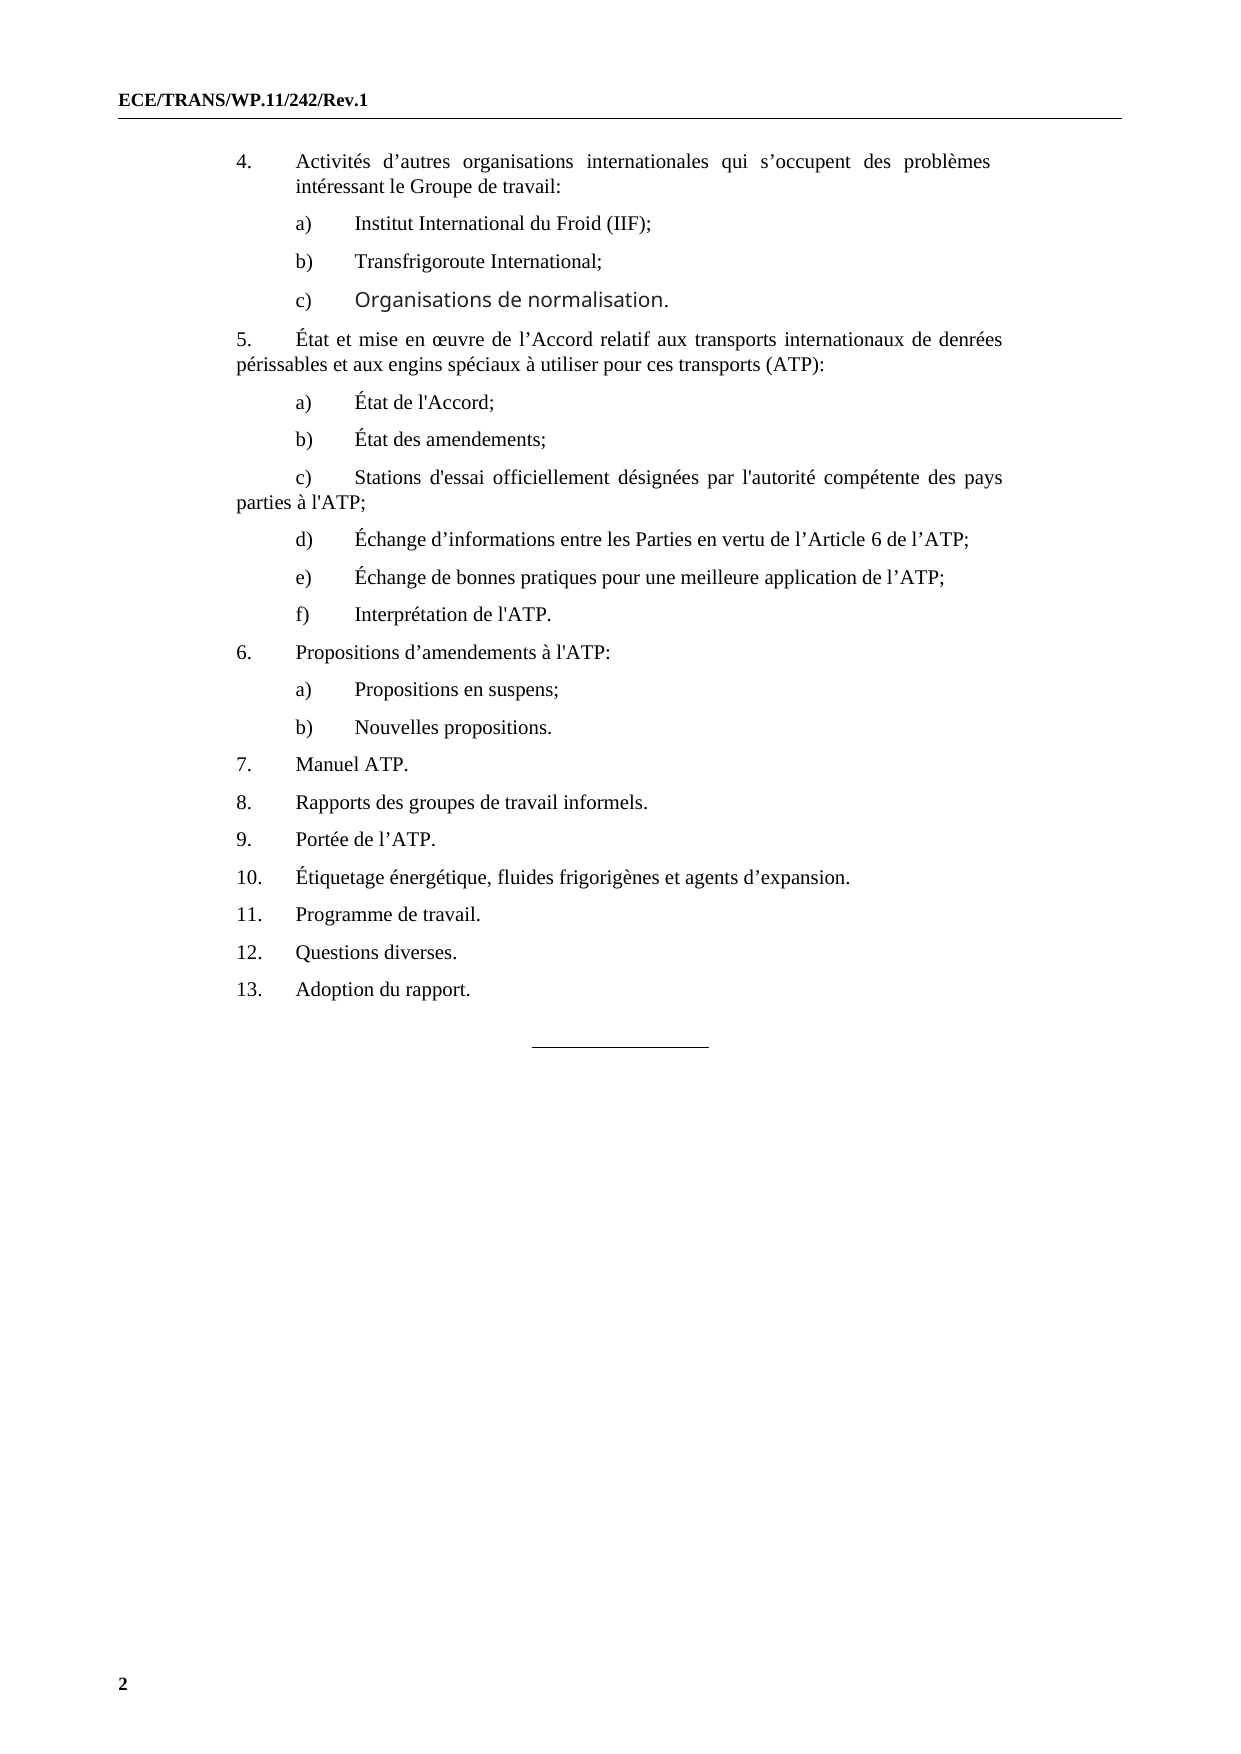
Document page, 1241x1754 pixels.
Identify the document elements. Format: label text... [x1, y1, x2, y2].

text 4. Activités d’autres organisations internationales qui s’occupent des problèmes intéressant le Groupe de travail: [236, 148, 1004, 198]
text b) Transfrigoroute International; [236, 248, 1004, 273]
text b) État des amendements; [236, 426, 1004, 451]
text 11. Programme de travail. [236, 901, 1004, 926]
text e) Échange de bonnes pratiques pour une meilleure application de l’ATP; [236, 564, 1004, 589]
text 9. Portée de l’ATP. [236, 826, 1004, 851]
text a) État de l'Accord; [236, 389, 1004, 414]
text a) Propositions en suspens; [236, 676, 1004, 701]
text b) Nouvelles propositions. [236, 714, 1004, 739]
text 6. Propositions d’amendements à l'ATP: [236, 639, 1004, 664]
text d) Échange d’informations entre les Parties en vertu de l’Article 6 de l’ATP; [236, 526, 1004, 551]
text 7. Manuel ATP. [236, 751, 1004, 776]
text 10. Étiquetage énergétique, fluides frigorigènes et agents d’expansion. [236, 864, 1004, 889]
text f) Interprétation de l'ATP. [236, 601, 1004, 626]
text c) Organisations de normalisation. [236, 285, 1004, 314]
text 8. Rapports des groupes de travail informels. [236, 789, 1004, 814]
text 12. Questions diverses. [236, 939, 1004, 964]
text 5. État et mise en œuvre de l’Accord relatif aux transports internationaux de denrées périssables et aux engins spéciaux à utiliser pour ces transports (ATP): [236, 326, 1004, 376]
text c) Stations d'essai officiellement désignées par l'autorité compétente des pays parties à l'ATP; [236, 464, 1004, 514]
text 13. Adoption du rapport. [236, 976, 1004, 1001]
text a) Institut International du Froid (IIF); [236, 210, 1004, 235]
